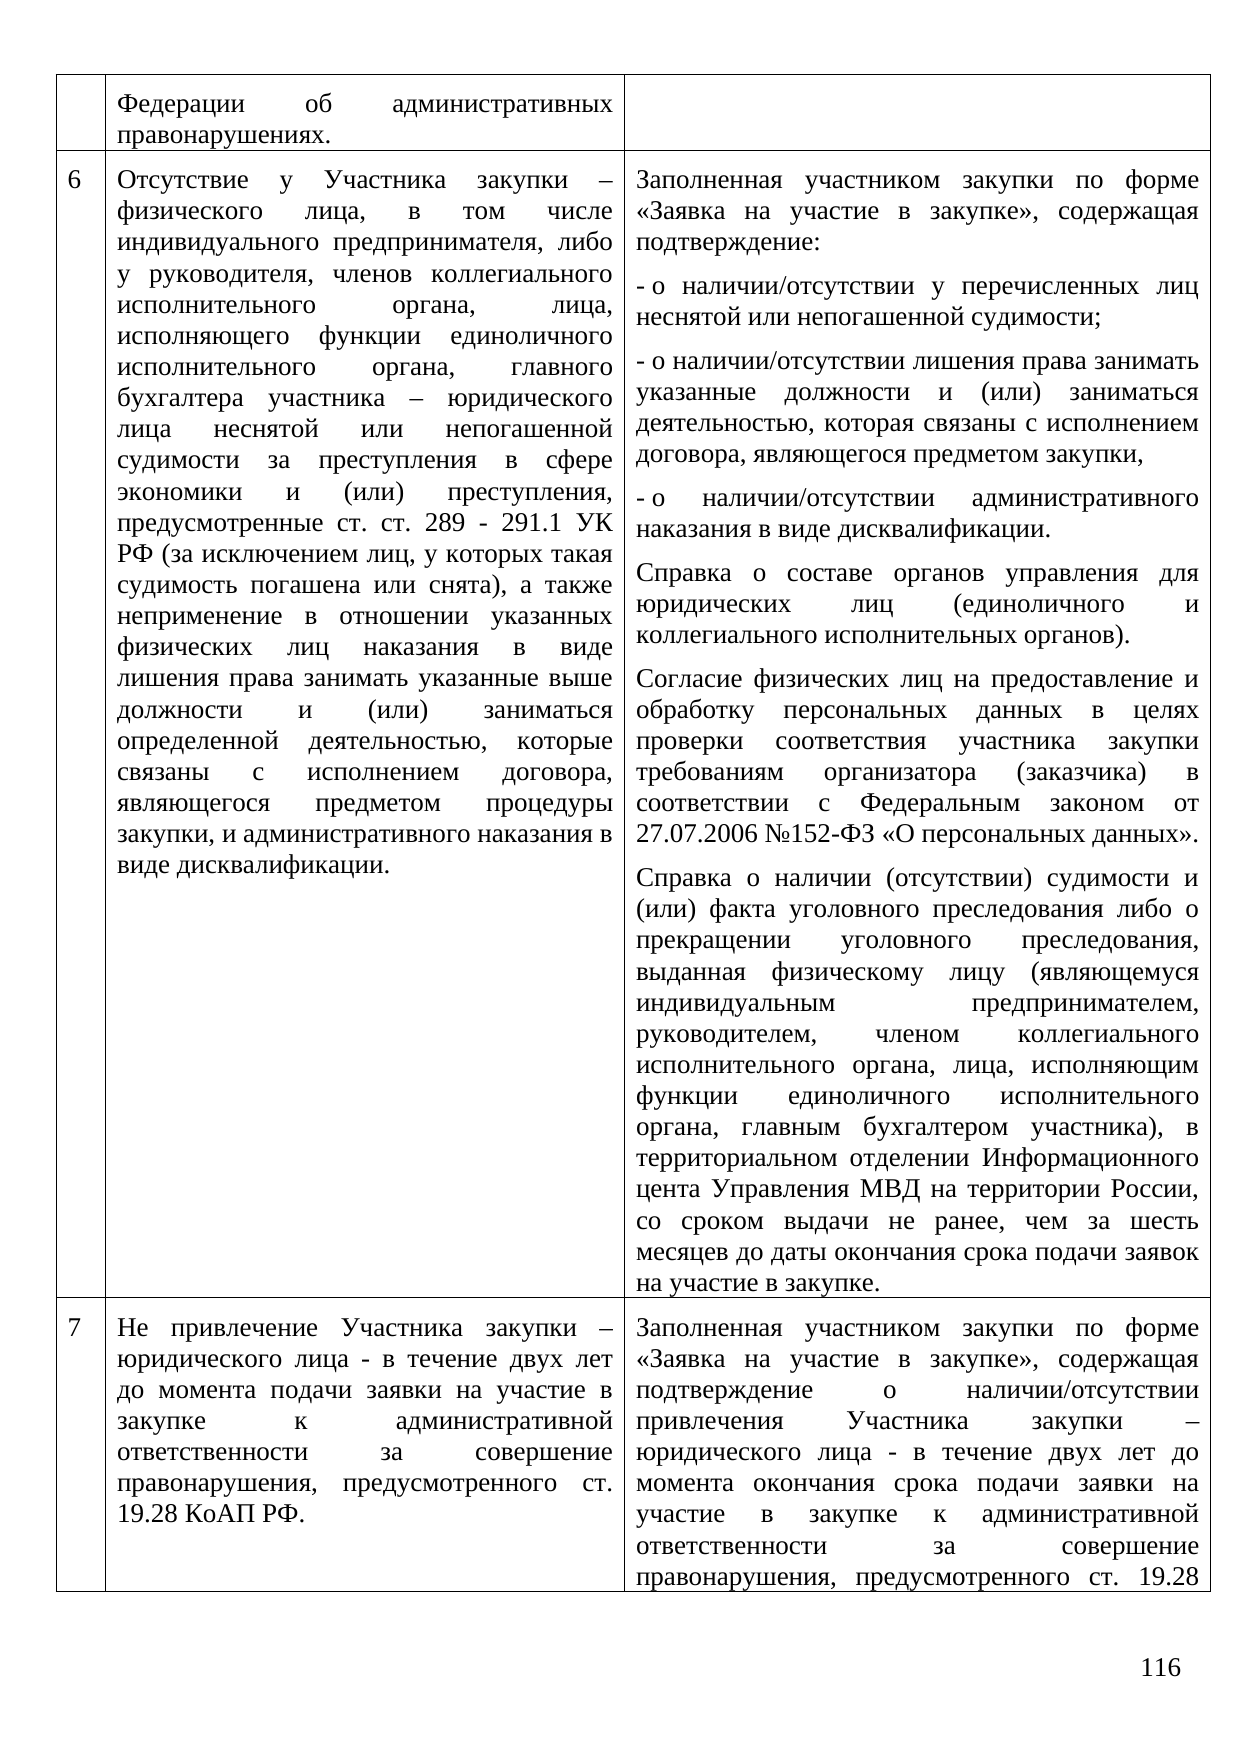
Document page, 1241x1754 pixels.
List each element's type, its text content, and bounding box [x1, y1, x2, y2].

table_cell Заполненная участником закупки по форме «Заявка на участие в закупке», содержащая подтверждение: - о наличии/отсутствии у перечисленных лиц неснятой или непогашенной судимости; - о наличии/отсутствии лишения права занимать указанные должности и (или) заниматься деятельностью, которая связаны с исполнением договора, являющегося предметом закупки, - о наличии/отсутствии административного наказания в виде дисквалификации. Справка о составе органов управления для юридических лиц (единоличного и коллегиального исполнительных органов). Согласие физических лиц на предоставление и обработку персональных данных в целях проверки соответствия участника закупки требованиям организатора (заказчика) в соответствии с Федеральным законом от 27.07.2006 №152-ФЗ «О персональных данных». Справка о наличии (отсутствии) судимости и (или) факта уголовного преследования либо о прекращении уголовного преследования, выданная физическому лицу (являющемуся индивидуальным предпринимателем, руководителем, членом коллегиального исполнительного органа, лица, исполняющим функции единоличного исполнительного органа, главным бухгалтером участника), в территориальном отделении Информационного цента Управления МВД на территории России, со сроком выдачи не ранее, чем за шесть месяцев до даты окончания срока подачи заявок на участие в закупке. [625, 151, 1210, 1297]
table_cell Отсутствие у Участника закупки – физического лица, в том числе индивидуального предпринимателя, либо у руководителя, членов коллегиального исполнительного органа, лица, исполняющего функции единоличного исполнительного органа, главного бухгалтера участника – юридического лица неснятой или непогашенной судимости за преступления в сфере экономики и (или) преступления, предусмотренные ст. ст. 289 - 291.1 УК РФ (за исключением лиц, у которых такая судимость погашена или снята), а также неприменение в отношении указанных физических лиц наказания в виде лишения права занимать указанные выше должности и (или) заниматься определенной деятельностью, которые связаны с исполнением договора, являющегося предметом процедуры закупки, и административного наказания в виде дисквалификации. [106, 151, 624, 1297]
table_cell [625, 1298, 1210, 1591]
table_cell 7 [57, 1298, 105, 1591]
table_cell 5 [57, 75, 105, 150]
table_cell 6 [57, 151, 105, 1297]
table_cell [106, 75, 624, 150]
table_cell [625, 75, 1210, 150]
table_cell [106, 1298, 624, 1591]
